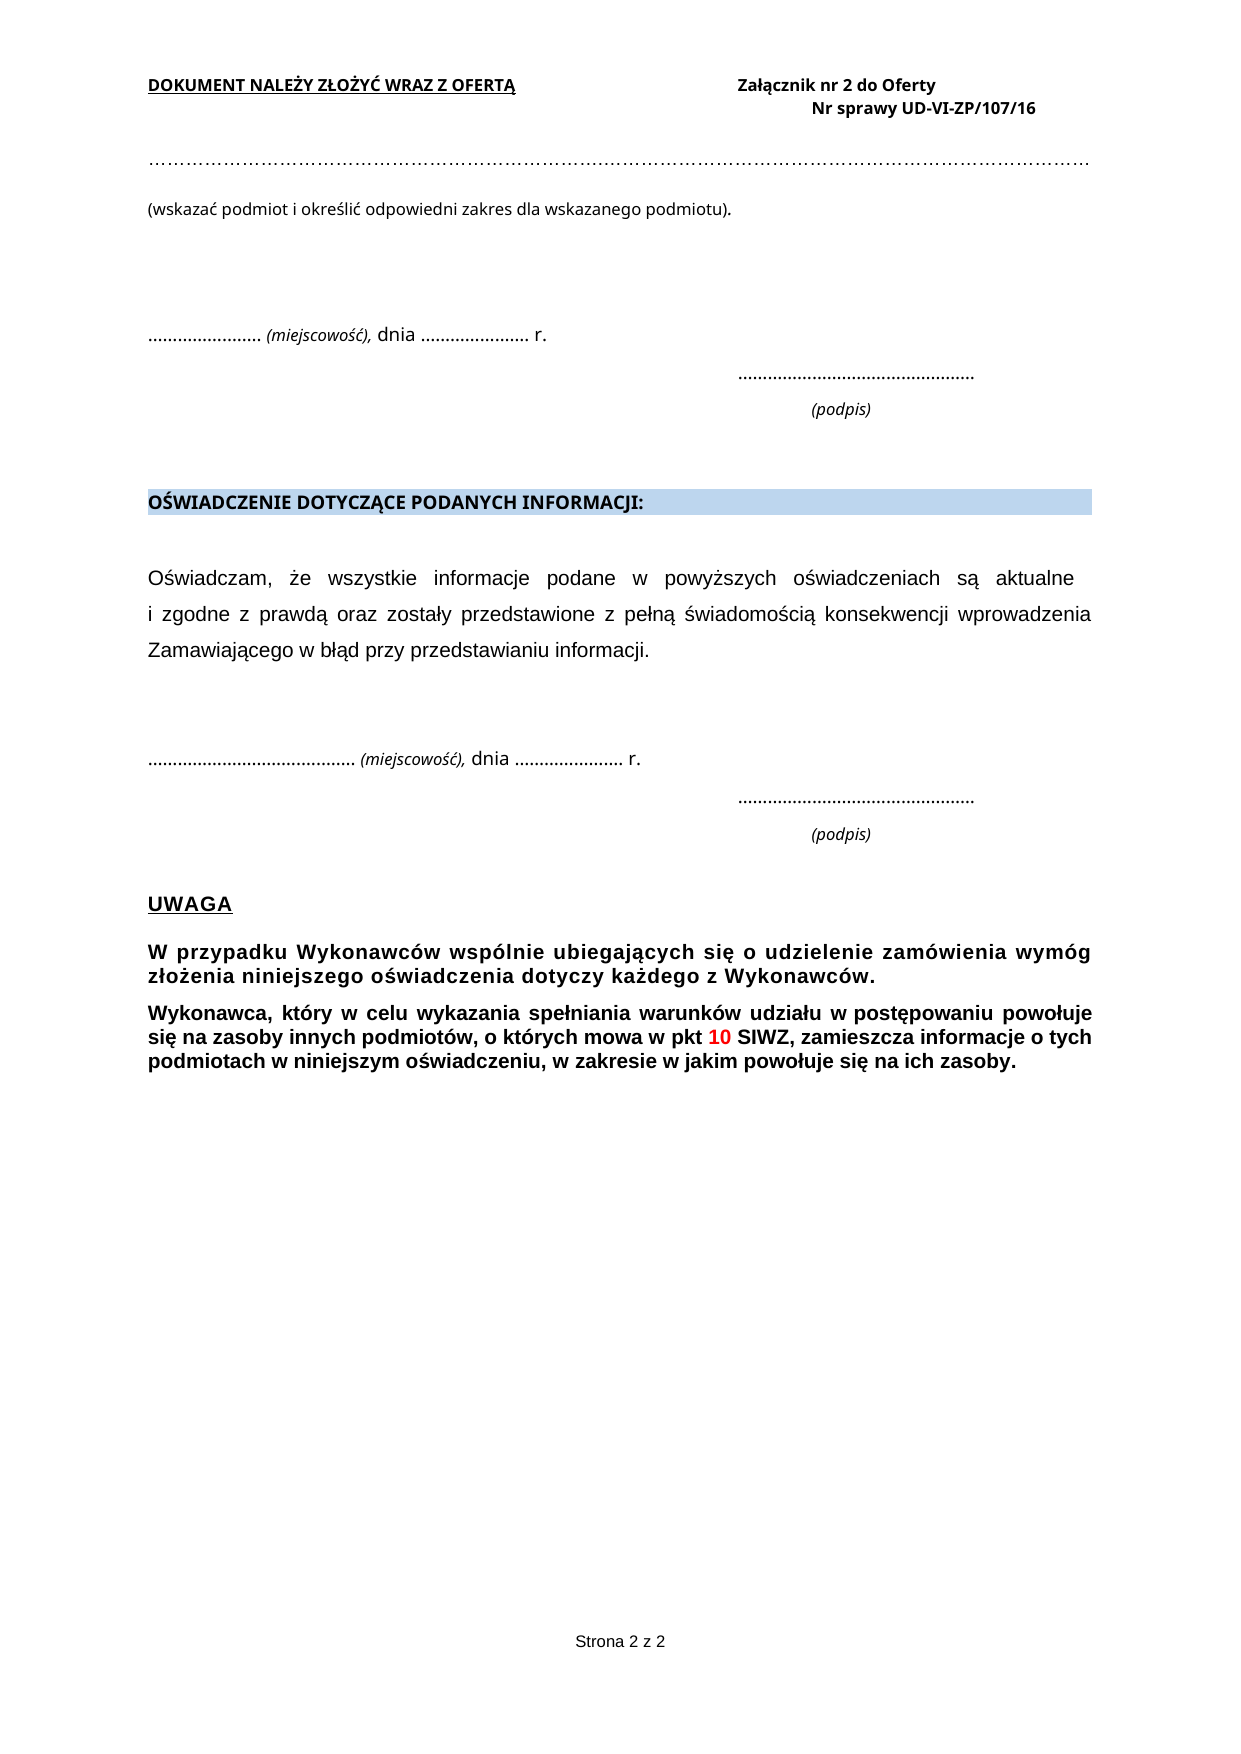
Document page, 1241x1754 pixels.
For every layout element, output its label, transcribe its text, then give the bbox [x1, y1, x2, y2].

text Wykonawca, który w celu wykazania spełniania warunków udziału w postępowaniu powołuje się na zasoby innych podmiotów, o których mowa w pkt 10 SIWZ, zamieszcza informacje o tych podmiotach w niniejszym oświadczeniu, w zakresie w jakim powołuje się na ich zasoby. [148, 1001, 1092, 1072]
text W przypadku Wykonawców wspólnie ubiegających się o udzielenie zamówienia wymóg złożenia niniejszego oświadczenia dotyczy każdego z Wykonawców. [148, 940, 1092, 988]
text …………….……. (miejscowość), dnia …………………. r. [148, 321, 1092, 347]
text ………………………………………… [148, 784, 1092, 809]
text (podpis) [738, 822, 1092, 845]
text UWAGA [148, 892, 1092, 916]
text (podpis) [738, 398, 1092, 421]
text OŚWIADCZENIE DOTYCZĄCE PODANYCH INFORMACJI: [148, 489, 1092, 515]
text Oświadczam, że wszystkie informacje podane w powyższych oświadczeniach są aktualne i zgodne z prawdą oraz zostały przedstawione z pełną świadomością konsekwencji wprowadzenia Zamawiającego w błąd przy przedstawianiu informacji. [148, 566, 1092, 662]
text ………………………….….……. (miejscowość), dnia …………………. r. [148, 746, 1092, 771]
text ……………………………………………………………….…………………………………………………………………… (wskazać podmiot i określić odpowiedni zakres dla wskazanego podmiotu). [148, 148, 1092, 220]
text ………………………………………… [148, 360, 1092, 385]
